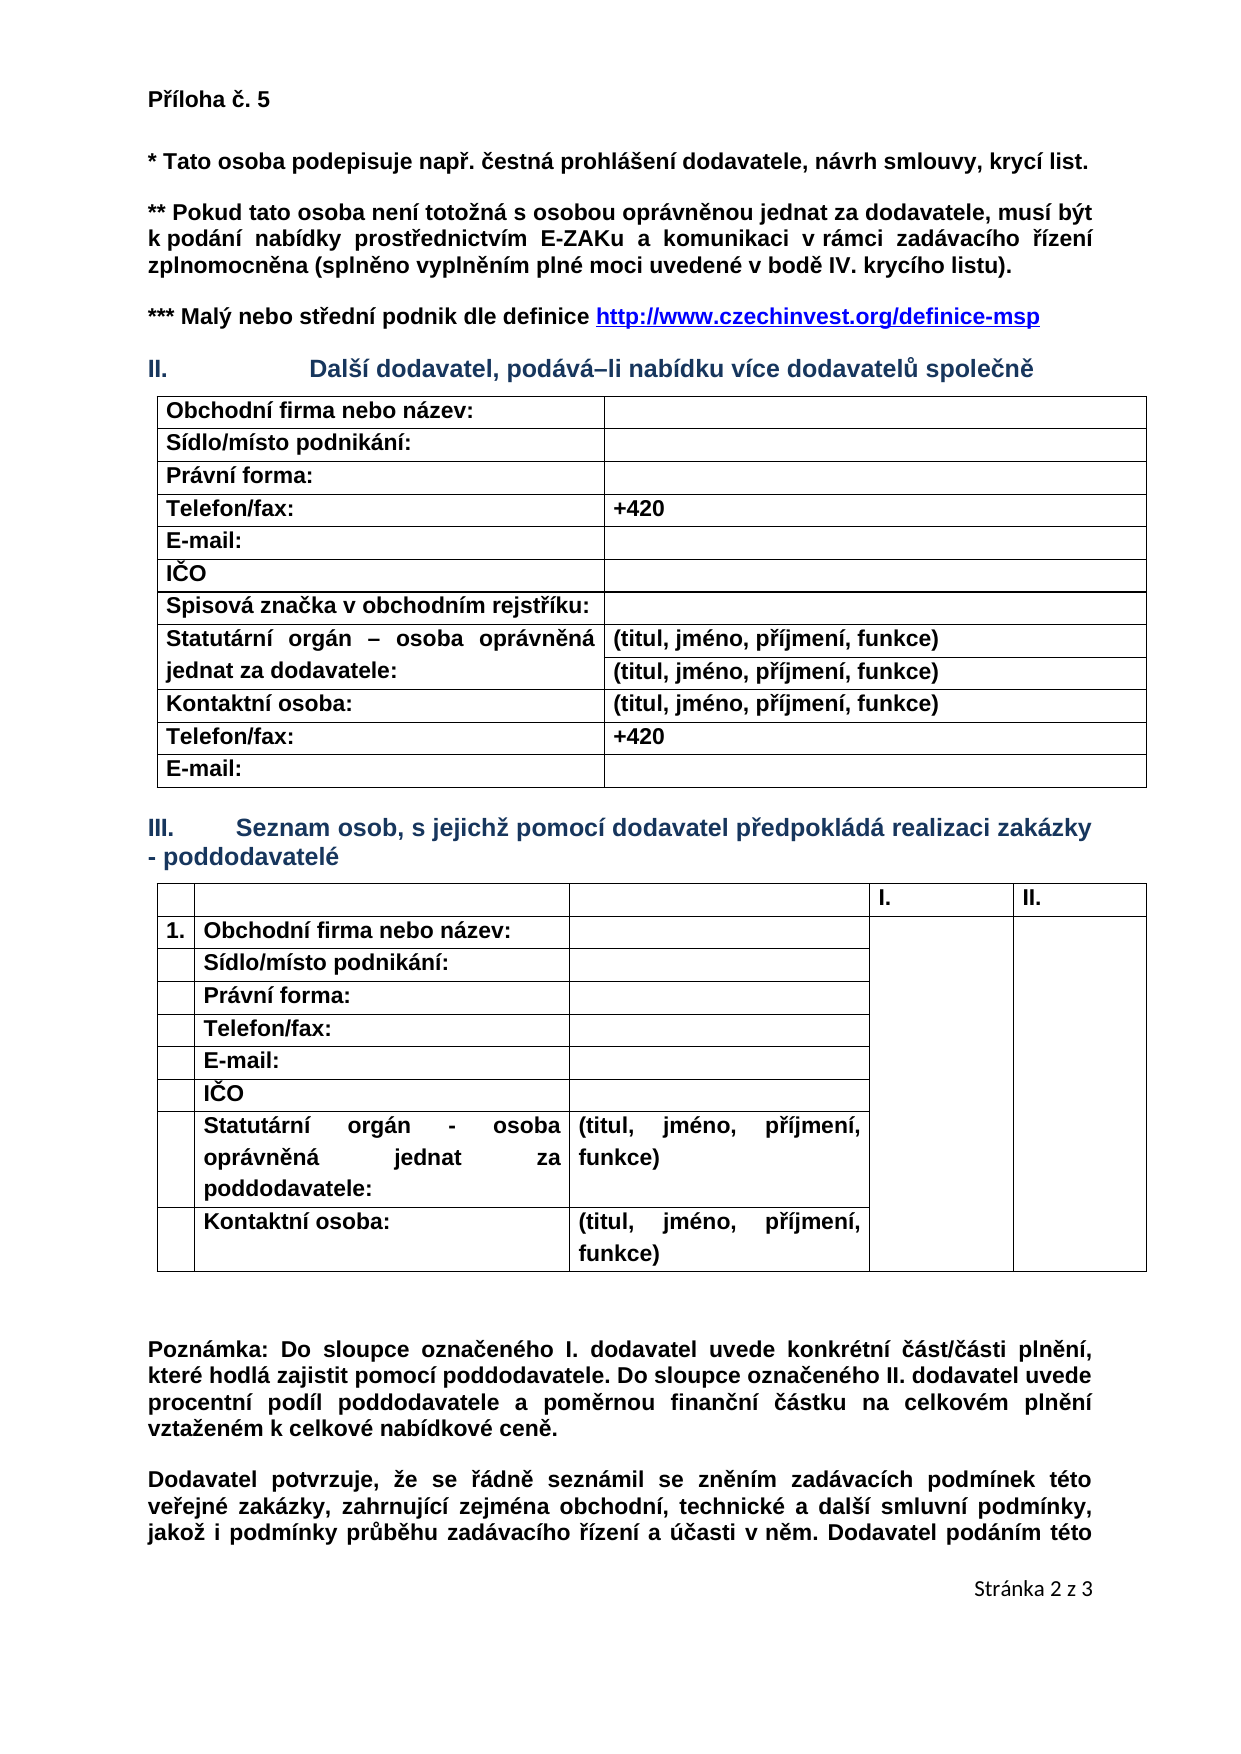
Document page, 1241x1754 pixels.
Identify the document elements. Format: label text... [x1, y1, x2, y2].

table_cell [1014, 917, 1146, 1271]
table_cell IČO [158, 560, 604, 591]
table_cell [158, 1208, 194, 1271]
table_cell (titul, jméno, příjmení, funkce) [570, 1208, 869, 1271]
table_cell [605, 462, 1146, 493]
table_cell Sídlo/místo podnikání: [158, 429, 604, 461]
table_cell (titul, jméno, příjmení, funkce) [605, 658, 1146, 689]
table_cell [870, 917, 1013, 1271]
subtitle Další dodavatel, podává–li nabídku více dodavatelů společně [148, 354, 1093, 383]
table_cell Kontaktní osoba: [158, 690, 604, 722]
table_cell [570, 1015, 869, 1046]
table_cell +420 [605, 495, 1146, 526]
table_header II. [1014, 884, 1146, 916]
table_cell Sídlo/místo podnikání: [195, 949, 569, 981]
table_cell [570, 949, 869, 981]
text Poznámka: Do sloupce označeného I. dodavatel uvede konkrétní část/části plnění, které hodlá zajistit pomocí poddodavatele. Do sloupce označeného II. dodavatel uvede procentní podíl poddodavatele a poměrnou finanční částku na celkovém plnění vztaženém k celkové nabídkové ceně. [148, 1336, 1093, 1441]
table_cell [158, 1112, 194, 1207]
table_cell (titul, jméno, příjmení, funkce) [570, 1112, 869, 1207]
table_cell (titul, jméno, příjmení, funkce) [605, 625, 1146, 657]
table_cell [570, 982, 869, 1013]
table_cell [158, 982, 194, 1013]
table_cell Statutární orgán - osoba oprávněná jednat za poddodavatele: [195, 1112, 569, 1207]
table_cell Statutární orgán – osoba oprávněná jednat za dodavatele: [158, 625, 604, 689]
table_cell Telefon/fax: [195, 1015, 569, 1046]
subtitle Seznam osob, s jejichž pomocí dodavatel předpokládá realizaci zakázky - poddodavatelé [148, 813, 1093, 871]
table_cell [605, 429, 1146, 461]
text ** Pokud tato osoba není totožná s osobou oprávněnou jednat za dodavatele, musí být k podání nabídky prostřednictvím E-ZAKu a komunikaci v rámci zadávacího řízení zplnomocněna (splněno vyplněním plné moci uvedené v bodě IV. krycího listu). [148, 199, 1093, 278]
table_header [195, 884, 569, 916]
table_cell [158, 949, 194, 981]
table_cell [158, 1015, 194, 1046]
table_cell Právní forma: [158, 462, 604, 493]
table_cell [605, 560, 1146, 591]
table_cell [605, 593, 1146, 624]
table_cell E-mail: [158, 755, 604, 787]
text *** Malý nebo střední podnik dle definice http://www.czechinvest.org/definice-msp [148, 303, 1093, 329]
table_cell E-mail: [195, 1047, 569, 1079]
table_cell E-mail: [158, 527, 604, 559]
table_cell Spisová značka v obchodním rejstříku: [158, 593, 604, 624]
table_cell [570, 1047, 869, 1079]
table_cell Telefon/fax: [158, 723, 604, 754]
table_header [570, 884, 869, 916]
table_cell (titul, jméno, příjmení, funkce) [605, 690, 1146, 722]
table_cell [570, 1080, 869, 1111]
table_header [158, 884, 194, 916]
table_cell +420 [605, 723, 1146, 754]
table_header [605, 397, 1146, 428]
table_cell Právní forma: [195, 982, 569, 1013]
table_cell Telefon/fax: [158, 495, 604, 526]
table_cell Kontaktní osoba: [195, 1208, 569, 1271]
text * Tato osoba podepisuje např. čestná prohlášení dodavatele, návrh smlouvy, krycí list. [148, 148, 1093, 174]
table_header I. [870, 884, 1013, 916]
table_cell IČO [195, 1080, 569, 1111]
table_cell 1. [158, 917, 194, 948]
table_cell Obchodní firma nebo název: [195, 917, 569, 948]
table_cell [158, 1047, 194, 1079]
table_cell [605, 527, 1146, 559]
table_header Obchodní firma nebo název: [158, 397, 604, 428]
table_cell [570, 917, 869, 948]
table_cell [605, 755, 1146, 787]
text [148, 1466, 1093, 1546]
table_cell [158, 1080, 194, 1111]
